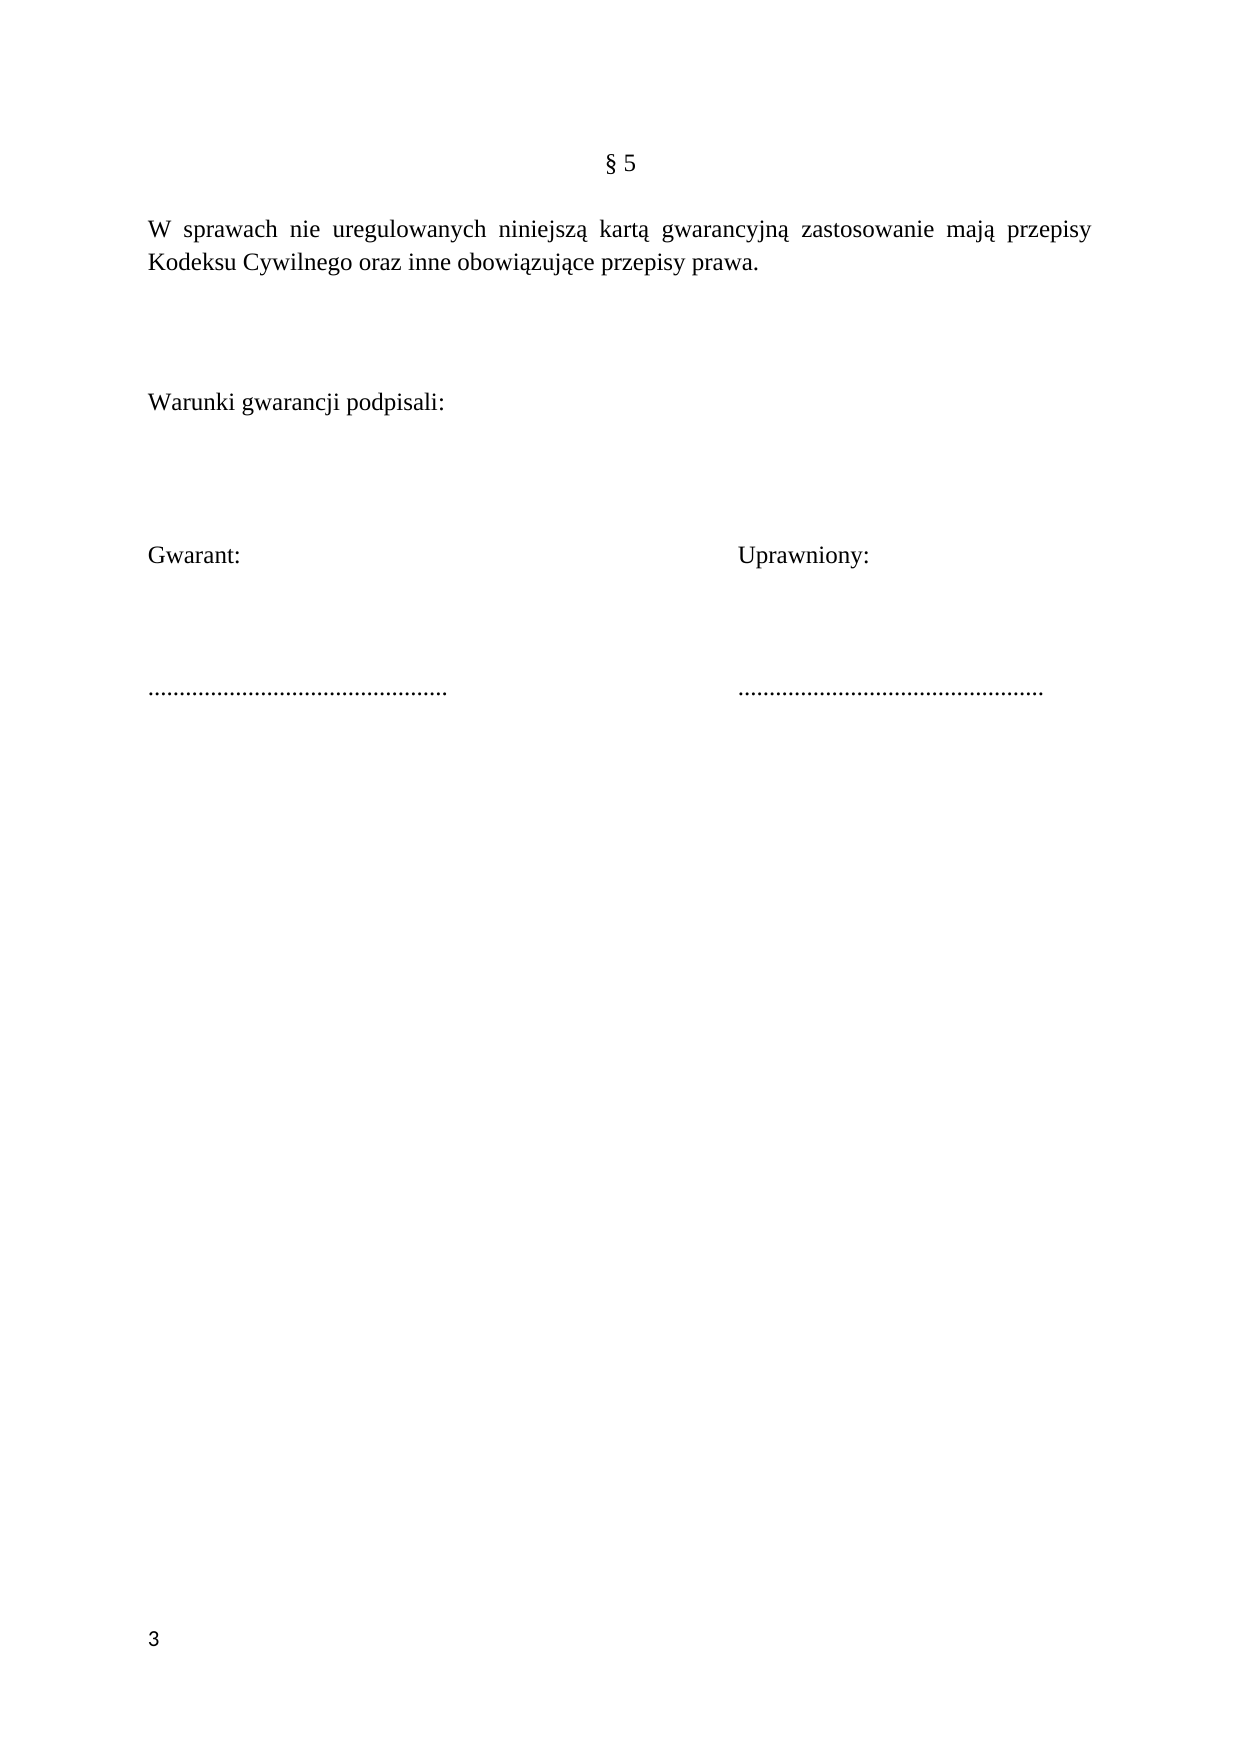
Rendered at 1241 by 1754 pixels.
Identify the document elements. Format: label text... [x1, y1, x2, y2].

text § 5 [148, 148, 1093, 176]
text Warunki gwarancji podpisali: [148, 387, 1093, 416]
text W sprawach nie uregulowanych niniejszą kartą gwarancyjną zastosowanie mają przepisy Kodeksu Cywilnego oraz inne obowiązujące przepisy prawa. [148, 214, 1093, 275]
text Gwarant: Uprawniony: [148, 540, 1093, 569]
text ................................................ ................................................. [148, 672, 1093, 701]
